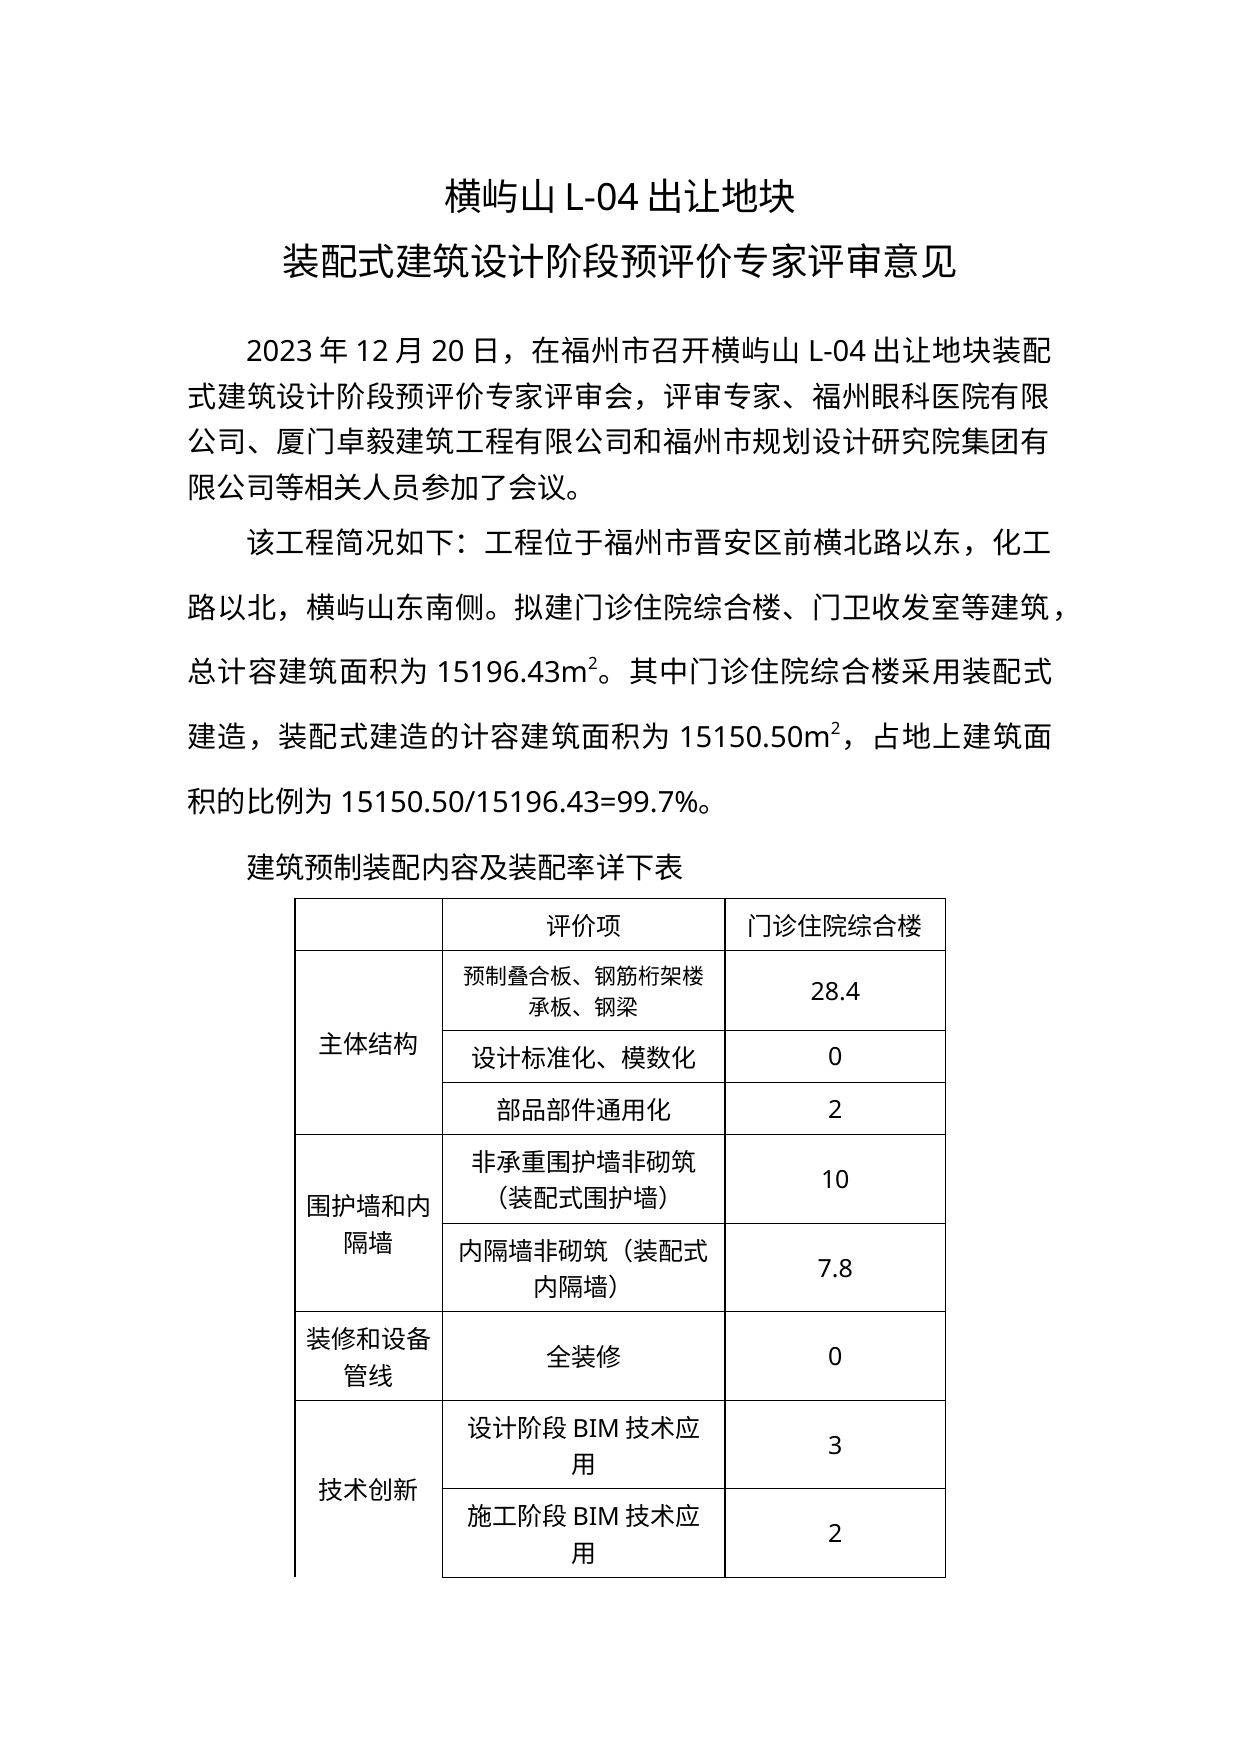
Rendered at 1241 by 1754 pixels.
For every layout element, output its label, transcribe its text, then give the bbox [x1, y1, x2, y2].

table_cell 设计标准化、模数化 [443, 1031, 724, 1082]
text 2023年12月20日，在福州市召开横屿山L-04出让地块装配式建筑设计阶段预评价专家评审会，评审专家、福州眼科医院有限公司、厦门卓毅建筑工程有限公司和福州市规划设计研究院集团有限公司等相关人员参加了会议。 [187, 324, 1053, 508]
table_cell 设计阶段BIM技术应用 [443, 1401, 724, 1488]
table_cell 0 [726, 1312, 945, 1400]
table_cell 施工阶段BIM技术应用 [443, 1489, 724, 1577]
table_cell 3 [726, 1401, 945, 1488]
table_header 门诊住院综合楼 [726, 899, 945, 950]
text 横屿山L-04出让地块 [187, 162, 1053, 227]
table_cell 部品部件通用化 [443, 1083, 724, 1134]
table_cell 全装修 [443, 1312, 724, 1400]
table_cell 2 [726, 1489, 945, 1577]
table_header [296, 899, 442, 950]
table_cell 7.8 [726, 1224, 945, 1311]
table_cell 10 [726, 1135, 945, 1223]
table_cell 主体结构 [296, 951, 442, 1134]
table_cell 技术创新 [296, 1401, 442, 1577]
table_cell 2 [726, 1083, 945, 1134]
table_cell 0 [726, 1031, 945, 1082]
text 该工程简况如下：工程位于福州市晋安区前横北路以东，化工路以北，横屿山东南侧。拟建门诊住院综合楼、门卫收发室等建筑，总计容建筑面积为15196.43m2。其中门诊住院综合楼采用装配式建造，装配式建造的计容建筑面积为15150.50m2，占地上建筑面积的比例为 15150.50/15196.43=99.7%。 [187, 508, 1053, 833]
text 建筑预制装配内容及装配率详下表 [187, 833, 1053, 898]
table_cell 内隔墙非砌筑（装配式内隔墙） [443, 1224, 724, 1311]
text 装配式建筑设计阶段预评价专家评审意见 [187, 227, 1053, 292]
table_header 评价项 [443, 899, 724, 950]
table_cell 28.4 [726, 951, 945, 1029]
table_cell 预制叠合板、钢筋桁架楼承板、钢梁 [443, 951, 724, 1029]
table_cell 装修和设备管线 [296, 1312, 442, 1400]
table_cell 非承重围护墙非砌筑（装配式围护墙） [443, 1135, 724, 1223]
table_cell 围护墙和内隔墙 [296, 1135, 442, 1311]
